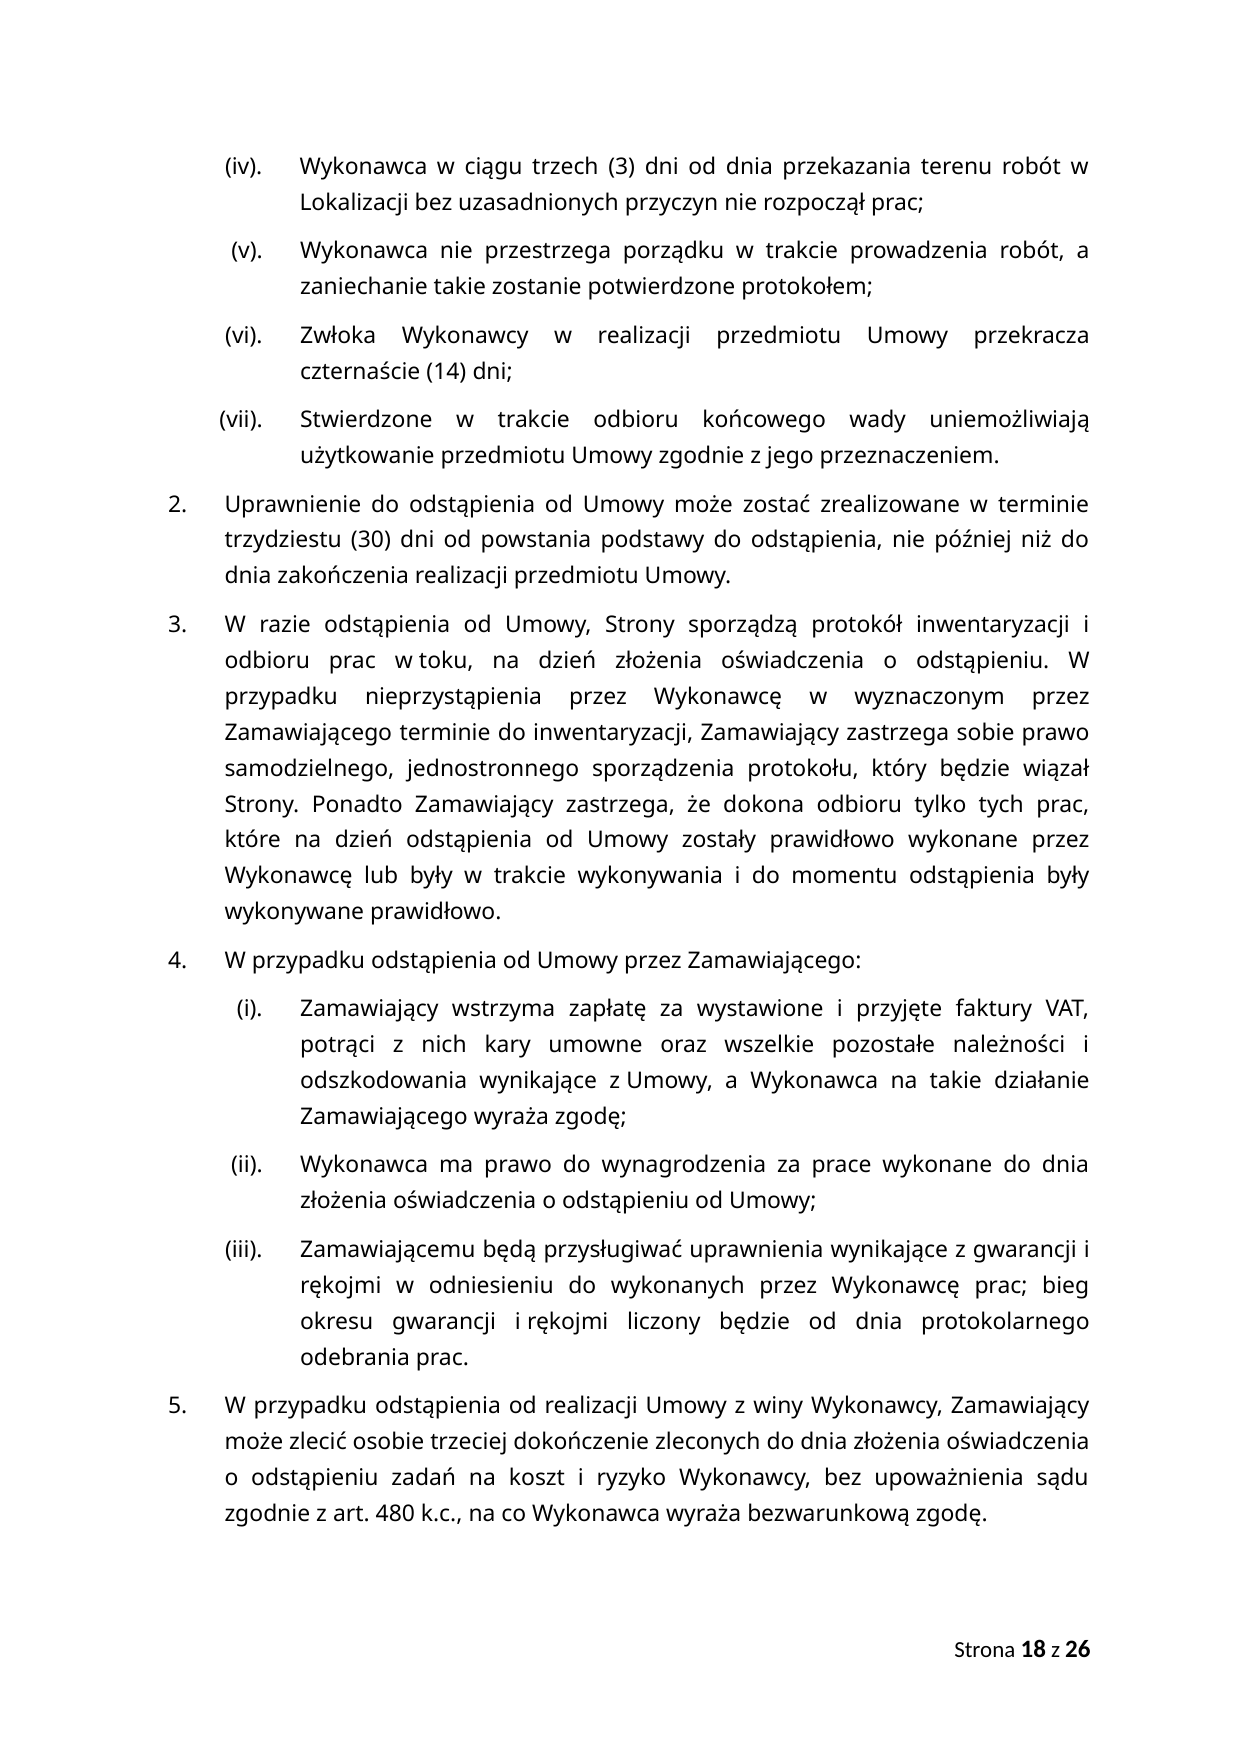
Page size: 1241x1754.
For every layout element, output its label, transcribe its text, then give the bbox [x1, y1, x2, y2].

list Stwierdzone w trakcie odbioru końcowego wady uniemożliwiają użytkowanie przedmiotu Umowy zgodnie z jego przeznaczeniem. [262, 403, 1090, 470]
list Wykonawca nie przestrzega porządku w trakcie prowadzenia robót, a zaniechanie takie zostanie potwierdzone protokołem; [262, 234, 1090, 302]
list Zamawiającemu będą przysługiwać uprawnienia wynikające z gwarancji i rękojmi w odniesieniu do wykonanych przez Wykonawcę prac; bieg okresu gwarancji i rękojmi liczony będzie od dnia protokolarnego odebrania prac. [262, 1233, 1090, 1372]
list Uprawnienie do odstąpienia od Umowy może zostać zrealizowane w terminie trzydziestu (30) dni od powstania podstawy do odstąpienia, nie później niż do dnia zakończenia realizacji przedmiotu Umowy. [187, 487, 1090, 591]
list W razie odstąpienia od Umowy, Strony sporządzą protokół inwentaryzacji i odbioru prac w toku, na dzień złożenia oświadczenia o odstąpieniu. W przypadku nieprzystąpienia przez Wykonawcę w wyznaczonym przez Zamawiającego terminie do inwentaryzacji, Zamawiający zastrzega sobie prawo samodzielnego, jednostronnego sporządzenia protokołu, który będzie wiązał Strony. Ponadto Zamawiający zastrzega, że dokona odbioru tylko tych prac, które na dzień odstąpienia od Umowy zostały prawidłowo wykonane przez Wykonawcę lub były w trakcie wykonywania i do momentu odstąpienia były wykonywane prawidłowo. [187, 608, 1090, 927]
list W przypadku odstąpienia od Umowy przez Zamawiającego: [187, 944, 1090, 975]
list Zwłoka Wykonawcy w realizacji przedmiotu Umowy przekracza czternaście (14) dni; [262, 319, 1090, 386]
list Wykonawca w ciągu trzech (3) dni od dnia przekazania terenu robót w Lokalizacji bez uzasadnionych przyczyn nie rozpoczął prac; [262, 150, 1090, 217]
list Wykonawca ma prawo do wynagrodzenia za prace wykonane do dnia złożenia oświadczenia o odstąpieniu od Umowy; [262, 1148, 1090, 1216]
list Zamawiający wstrzyma zapłatę za wystawione i przyjęte faktury VAT, potrąci z nich kary umowne oraz wszelkie pozostałe należności i odszkodowania wynikające z Umowy, a Wykonawca na takie działanie Zamawiającego wyraża zgodę; [262, 992, 1090, 1131]
list W przypadku odstąpienia od realizacji Umowy z winy Wykonawcy, Zamawiający może zlecić osobie trzeciej dokończenie zleconych do dnia złożenia oświadczenia o odstąpieniu zadań na koszt i ryzyko Wykonawcy, bez upoważnienia sądu zgodnie z art. 480 k.c., na co Wykonawca wyraża bezwarunkową zgodę. [187, 1389, 1090, 1528]
